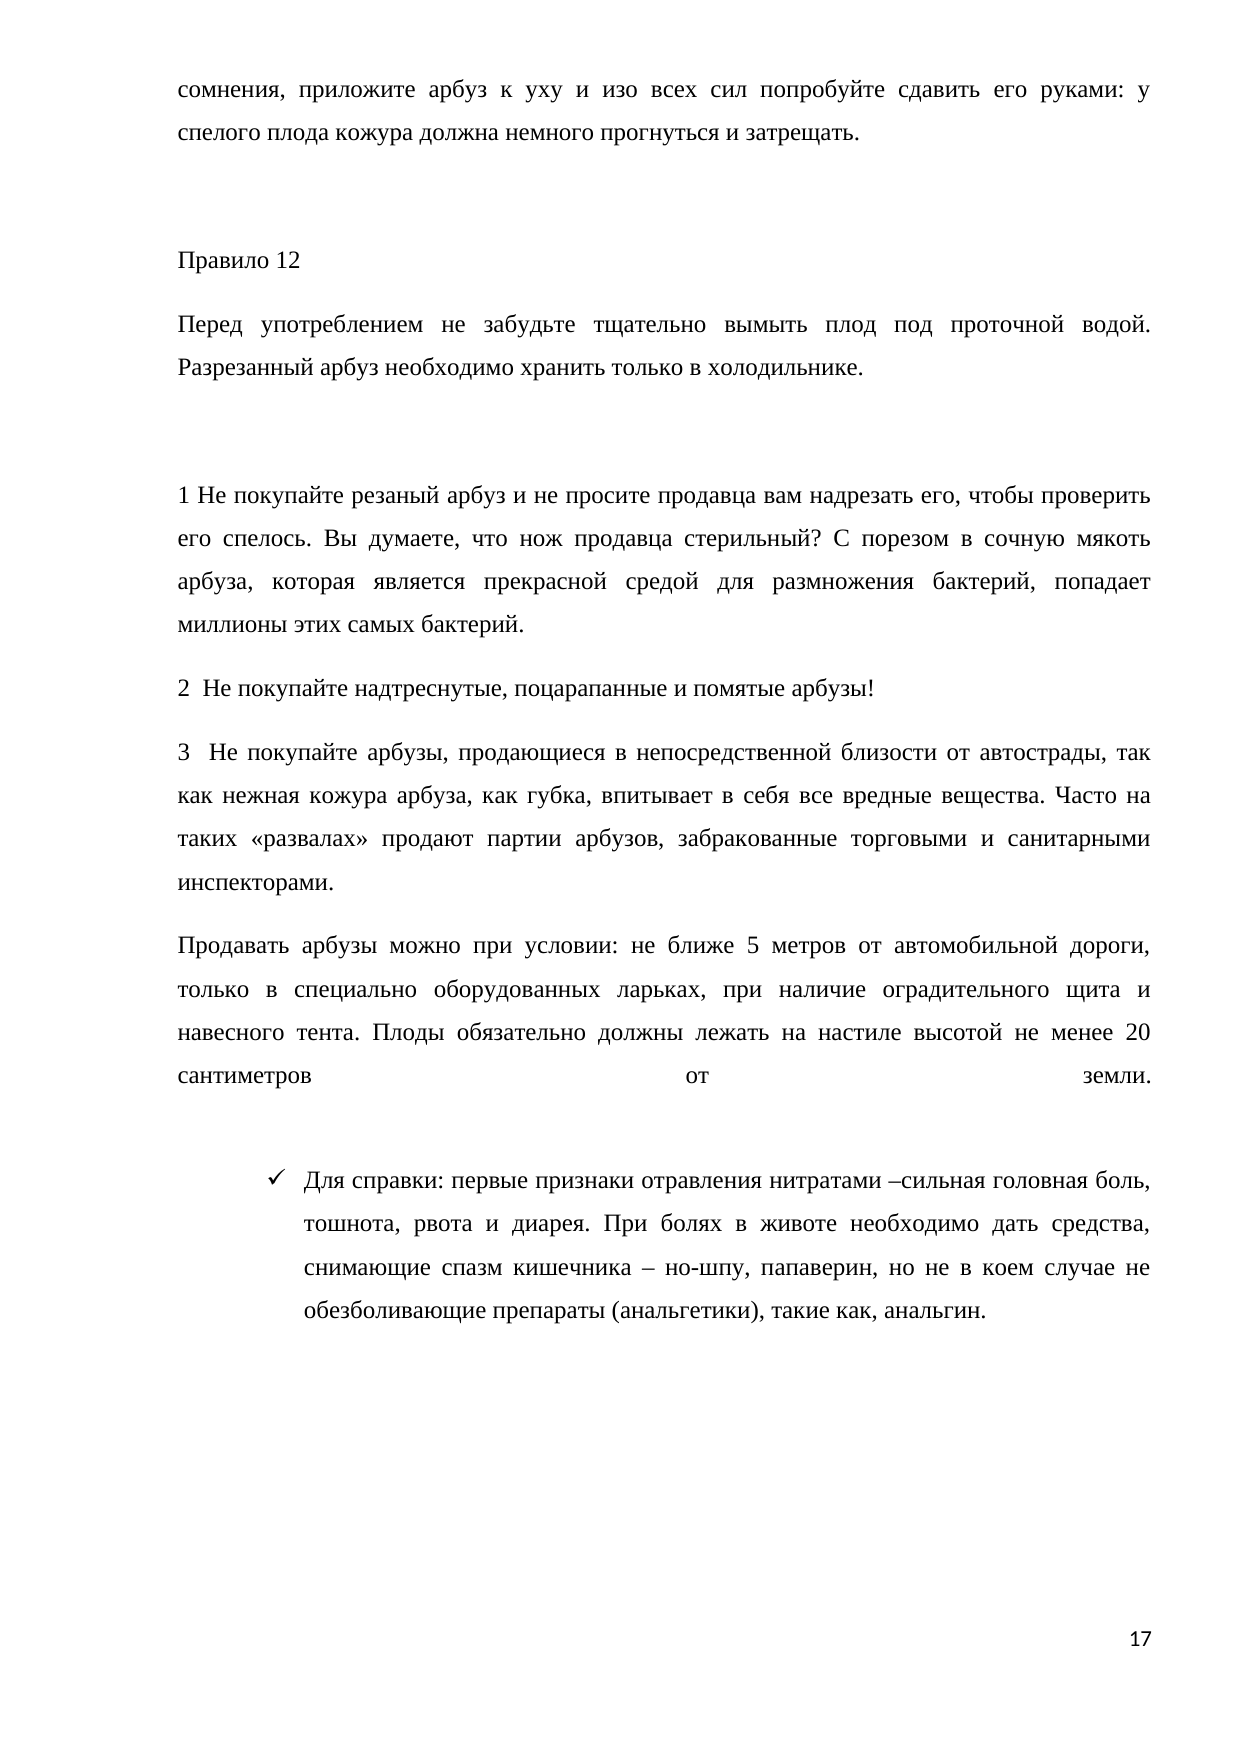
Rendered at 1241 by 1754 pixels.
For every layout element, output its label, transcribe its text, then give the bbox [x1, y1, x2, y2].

text 3 Не покупайте арбузы, продающиеся в непосредственной близости от автострады, так как нежная кожура арбуза, как губка, впитывает в себя все вредные вещества. Часто на таких «развалах» продают партии арбузов, забракованные торговыми и санитарными инспекторами. [177, 737, 1152, 895]
list Для справки: первые признаки отравления нитратами –сильная головная боль, тошнота, рвота и диарея. При болях в животе необходимо дать средства, снимающие спазм кишечника – но-шпу, папаверин, но не в коем случае не обезболивающие препараты (анальгетики), такие как, анальгин. [266, 1165, 1152, 1323]
text 2 Не покупайте надтреснутые, поцарапанные и помятые арбузы! [177, 673, 1152, 702]
text Продавать арбузы можно при условии: не ближе 5 метров от автомобильной дороги, только в специально оборудованных ларьках, при наличие оградительного щита и навесного тента. Плоды обязательно должны лежать на настиле высотой не менее 20 сантиметров от земли. [177, 931, 1152, 1131]
text 1 Не покупайте резаный арбуз и не просите продавца вам надрезать его, чтобы проверить его спелось. Вы думаете, что нож продавца стерильный? С порезом в сочную мякоть арбуза, которая является прекрасной средой для размножения бактерий, попадает миллионы этих самых бактерий. [177, 480, 1152, 638]
text Перед употреблением не забудьте тщательно вымыть плод под проточной водой. Разрезанный арбуз необходимо хранить только в холодильнике. [177, 309, 1152, 381]
text Правило 12 [177, 245, 1152, 274]
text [177, 74, 1152, 146]
